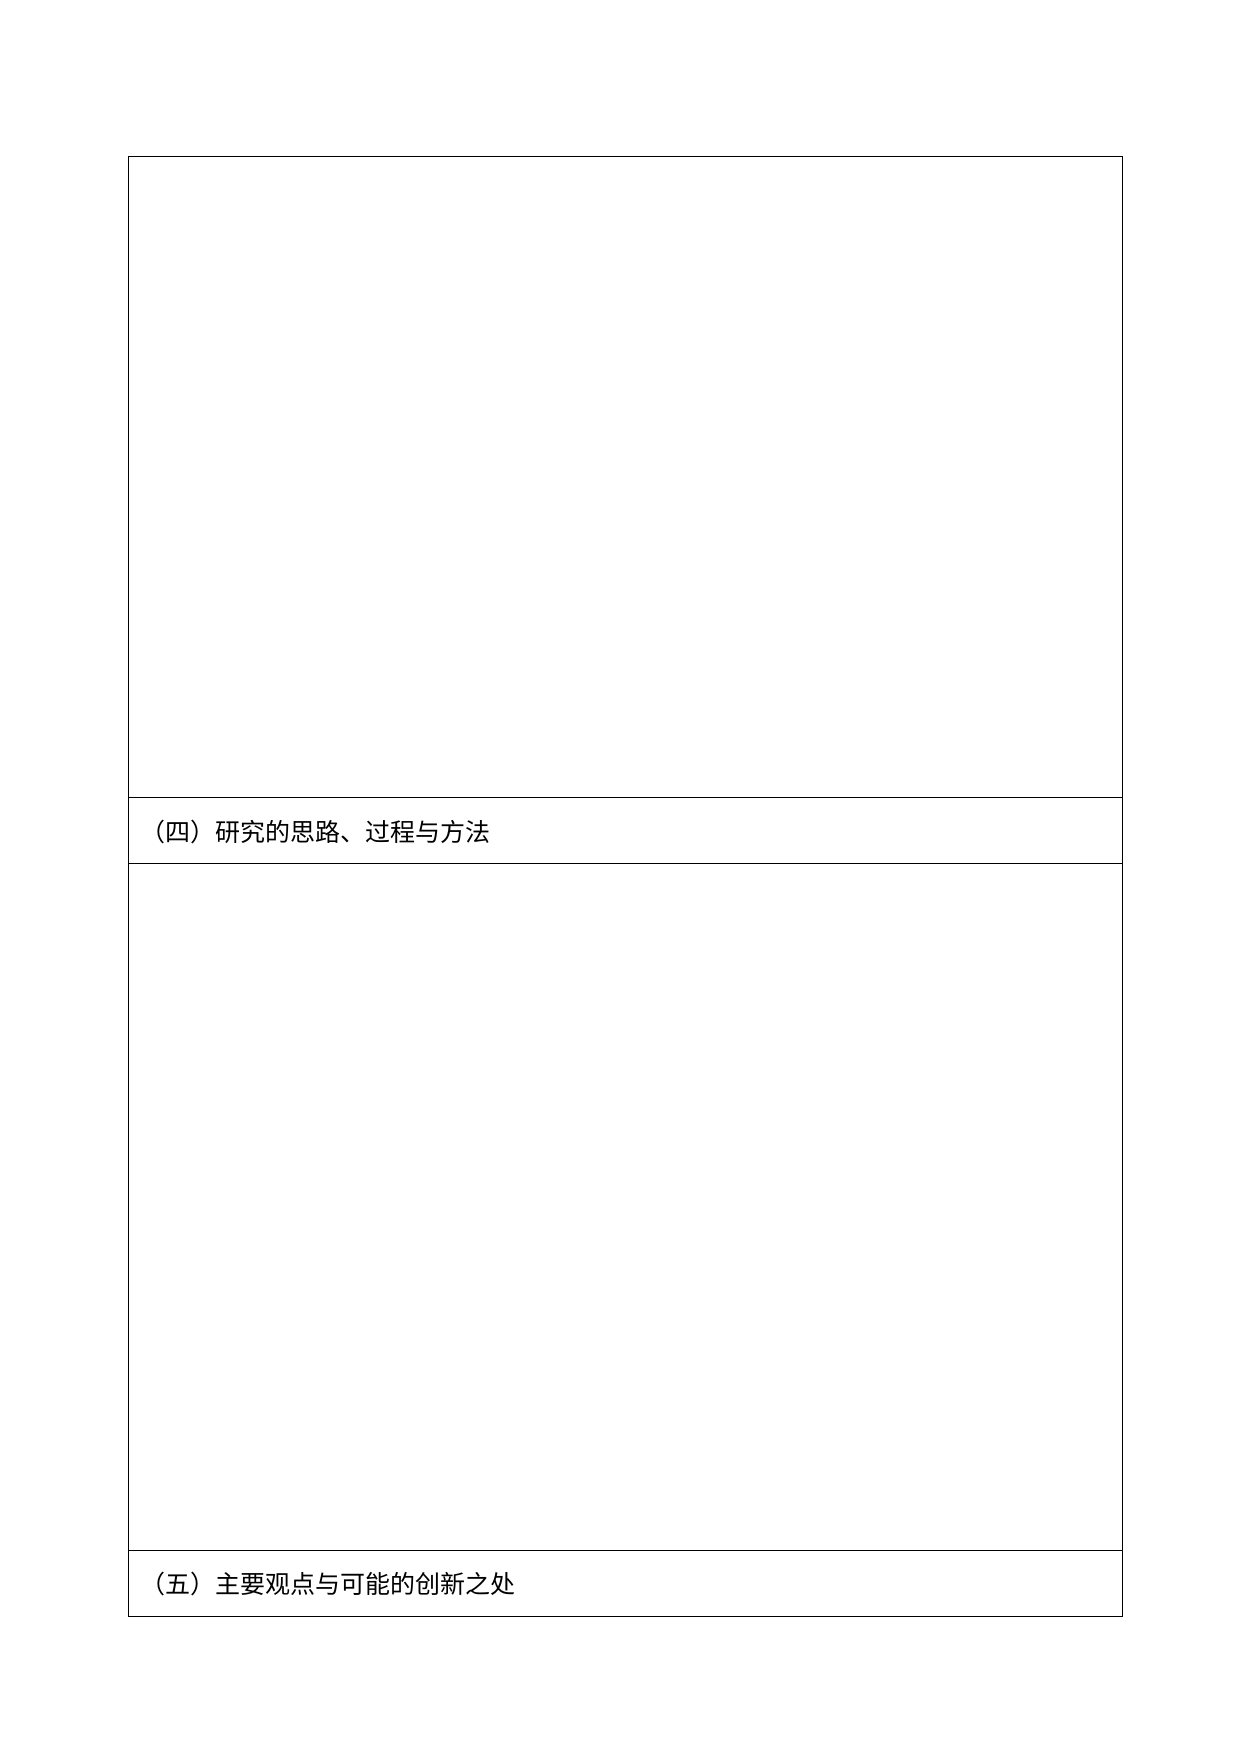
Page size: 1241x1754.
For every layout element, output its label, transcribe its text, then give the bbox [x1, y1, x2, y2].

table_cell [129, 157, 1122, 797]
table_cell （五）主要观点与可能的创新之处 [129, 1551, 1122, 1616]
table_cell （四）研究的思路、过程与方法 [129, 798, 1122, 863]
table_cell [129, 864, 1122, 1549]
